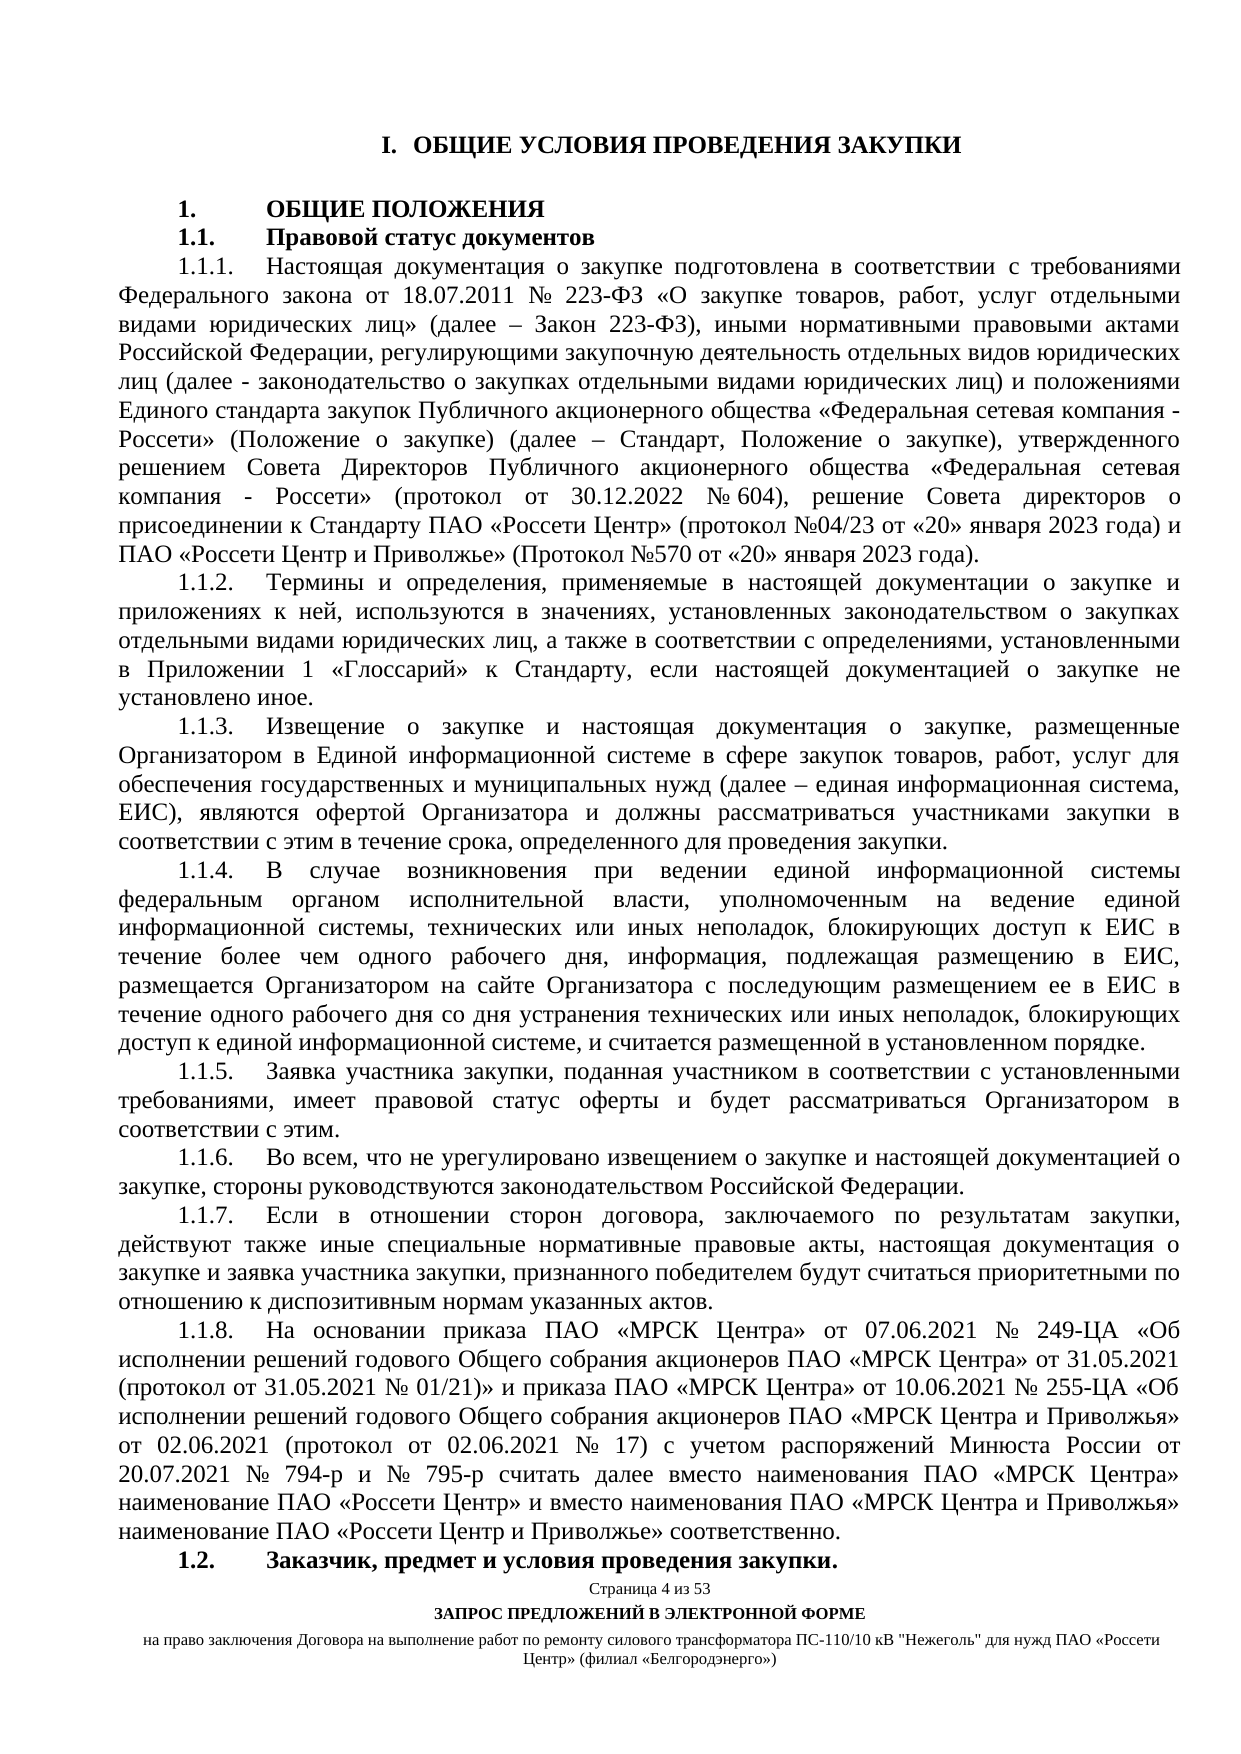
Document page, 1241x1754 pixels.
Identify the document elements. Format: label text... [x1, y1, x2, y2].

list Заявка участника закупки, поданная участником в соответствии с установленными требованиями, имеет правовой статус оферты и будет рассматриваться Организатором в соответствии с этим. [118, 1056, 1181, 1142]
subtitle Правовой статус документов [118, 222, 1181, 251]
list На основании приказа ПАО «МРСК Центра» от 07.06.2021 № 249-ЦА «Об исполнении решений годового Общего собрания акционеров ПАО «МРСК Центра» от 31.05.2021 (протокол от 31.05.2021 № 01/21)» и приказа ПАО «МРСК Центра» от 10.06.2021 № 255-ЦА «Об исполнении решений годового Общего собрания акционеров ПАО «МРСК Центра и Приволжья» от 02.06.2021 (протокол от 02.06.2021 № 17) с учетом распоряжений Минюста России от 20.07.2021 № 794-р и № 795-р считать далее вместо наименования ПАО «МРСК Центра» наименование ПАО «Россети Центр» и вместо наименования ПАО «МРСК Центра и Приволжья» наименование ПАО «Россети Центр и Приволжье» соответственно. [118, 1315, 1181, 1545]
list Термины и определения, применяемые в настоящей документации о закупке и приложениях к ней, используются в значениях, установленных законодательством о закупках отдельными видами юридических лиц, а также в соответствии с определениями, установленными в Приложении 1 «Глоссарий» к Стандарту, если настоящей документацией о закупке не установлено иное. [118, 567, 1181, 711]
subtitle ОБЩИЕ УСЛОВИЯ ПРОВЕДЕНИЯ закупки [118, 130, 1181, 159]
subtitle ОБЩИЕ ПОЛОЖЕНИЯ [118, 194, 1181, 222]
list Извещение о закупке и настоящая документация о закупке, размещенные Организатором в Единой информационной системе в сфере закупок товаров, работ, услуг для обеспечения государственных и муниципальных нужд (далее – единая информационная система, ЕИС), являются офертой Организатора и должны рассматриваться участниками закупки в соответствии с этим в течение срока, определенного для проведения закупки. [118, 711, 1181, 855]
list Настоящая документация о закупке подготовлена в соответствии с требованиями Федерального закона от 18.07.2011 № 223-ФЗ «О закупке товаров, работ, услуг отдельными видами юридических лиц» (далее – Закон 223-ФЗ), иными нормативными правовыми актами Российской Федерации, регулирующими закупочную деятельность отдельных видов юридических лиц (далее - законодательство о закупках отдельными видами юридических лиц) и положениями Единого стандарта закупок Публичного акционерного общества «Федеральная сетевая компания - Россети» (Положение о закупке) (далее – Стандарт, Положение о закупке), утвержденного решением Совета Директоров Публичного акционерного общества «Федеральная сетевая компания - Россети» (протокол от 30.12.2022 № 604), решение Совета директоров о присоединении к Стандарту ПАО «Россети Центр» (протокол №04/23 от «20» января 2023 года) и ПАО «Россети Центр и Приволжье» (Протокол №570 от «20» января 2023 года). [118, 251, 1181, 567]
subtitle Заказчик, предмет и условия проведения закупки. [118, 1545, 1181, 1574]
list В случае возникновения при ведении единой информационной системы федеральным органом исполнительной власти, уполномоченным на ведение единой информационной системы, технических или иных неполадок, блокирующих доступ к ЕИС в течение более чем одного рабочего дня, информация, подлежащая размещению в ЕИС, размещается Организатором на сайте Организатора с последующим размещением ее в ЕИС в течение одного рабочего дня со дня устранения технических или иных неполадок, блокирующих доступ к единой информационной системе, и считается размещенной в установленном порядке. [118, 855, 1181, 1056]
list Если в отношении сторон договора, заключаемого по результатам закупки, действуют также иные специальные нормативные правовые акты, настоящая документация о закупке и заявка участника закупки, признанного победителем будут считаться приоритетными по отношению к диспозитивным нормам указанных актов. [118, 1200, 1181, 1315]
list Во всем, что не урегулировано извещением о закупке и настоящей документацией о закупке, стороны руководствуются законодательством Российской Федерации. [118, 1142, 1181, 1200]
